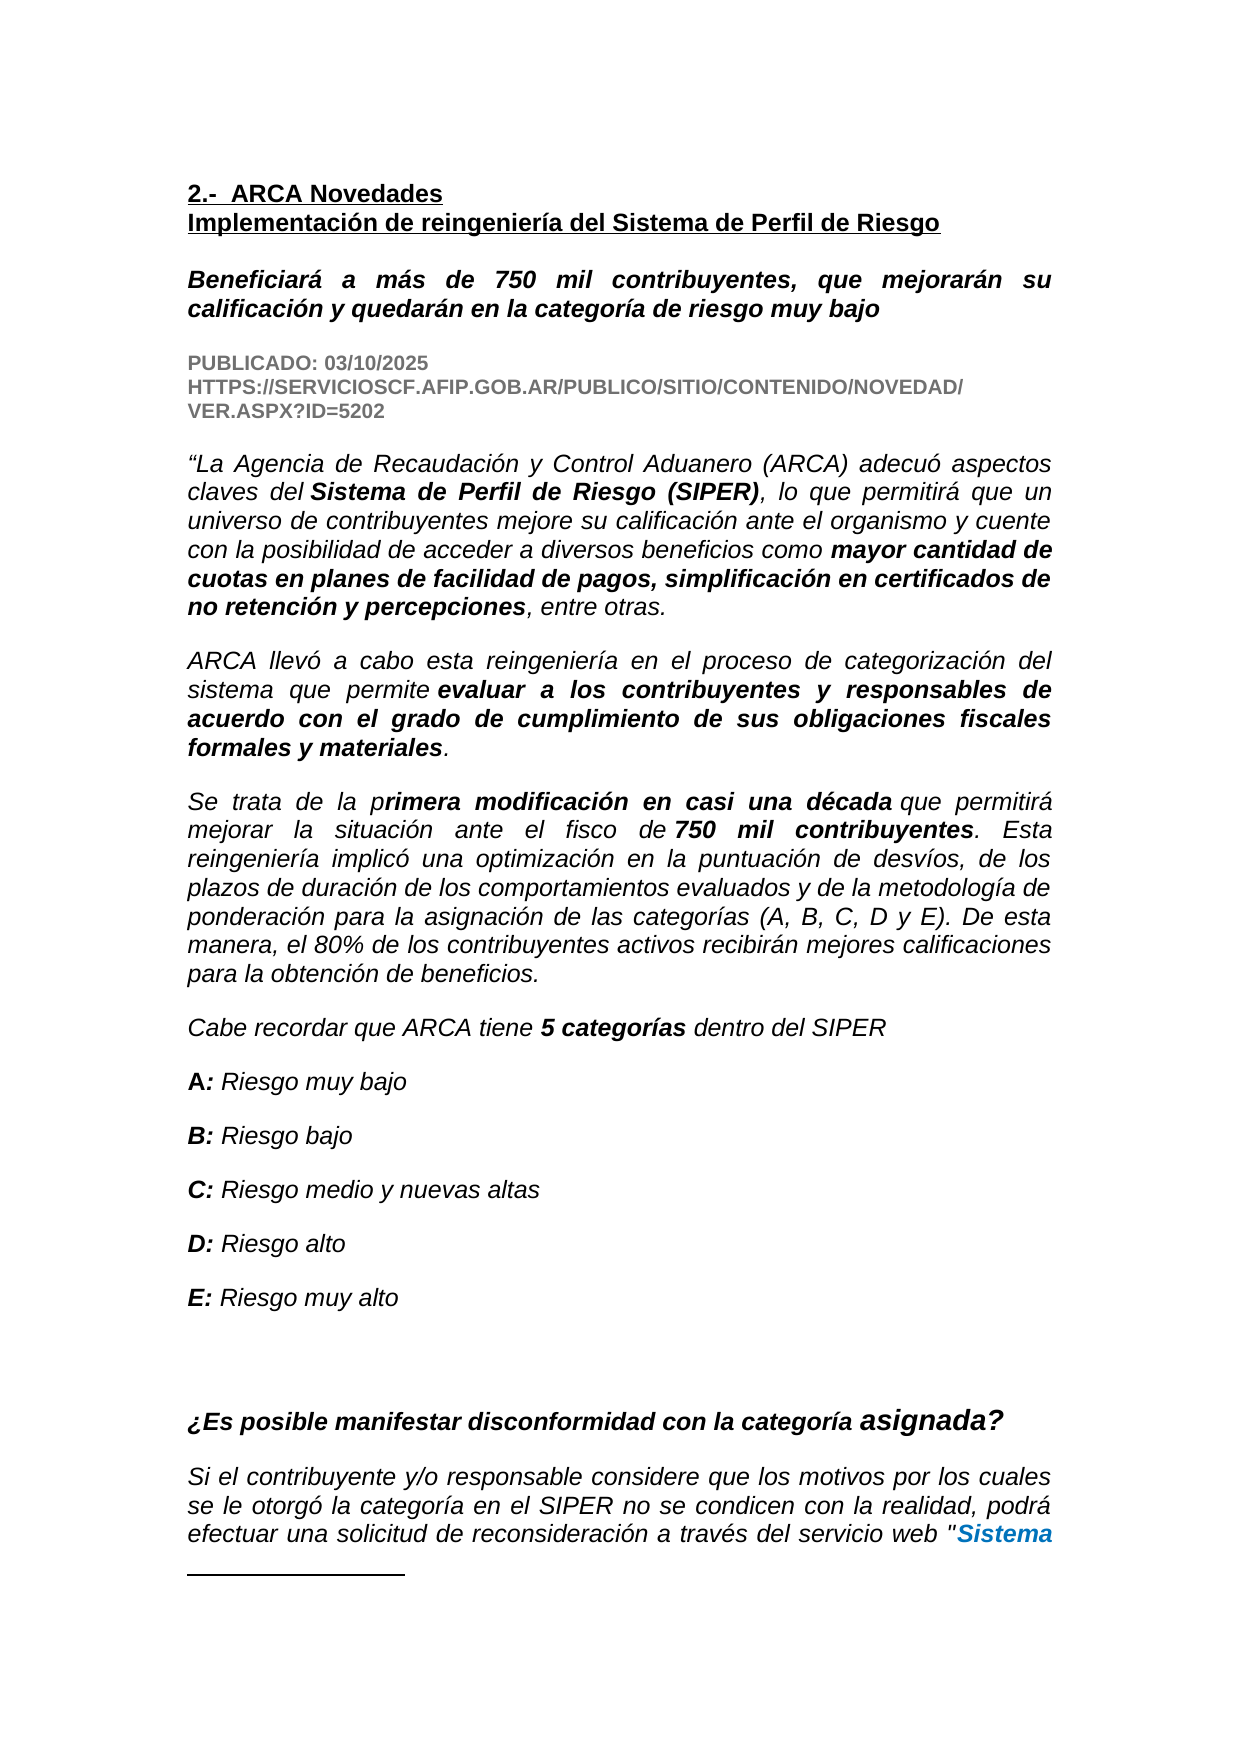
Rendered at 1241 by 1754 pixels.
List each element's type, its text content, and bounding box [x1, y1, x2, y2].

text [187, 1403, 1053, 1548]
text Publicado: 03/10/2025 [187, 322, 1053, 375]
text https://servicioscf.afip.gob.ar/publico/sitio/contenido/novedad/ver.aspx?id=5202 [187, 375, 1053, 423]
list 2.- ARCA Novedades [187, 179, 1053, 207]
text Beneficiará a más de 750 mil contribuyentes, que mejorarán su calificación y quedarán en la categoría de riesgo muy bajo [187, 265, 1053, 322]
text “La Agencia de Recaudación y Control Aduanero (ARCA) adecuó aspectos claves del Sistema de Perfil de Riesgo (SIPER), lo que permitirá que un universo de contribuyentes mejore su calificación ante el organismo y cuente con la posibilidad de acceder a diversos beneficios como mayor cantidad de cuotas en planes de facilidad de pagos, simplificación en certificados de no retención y percepciones, entre otras. ARCA llevó a cabo esta reingeniería en el proceso de categorización del sistema que permite evaluar a los contribuyentes y responsables de acuerdo con el grado de cumplimiento de sus obligaciones fiscales formales y materiales. Se trata de la primera modificación en casi una década que permitirá mejorar la situación ante el fisco de 750 mil contribuyentes. Esta reingeniería implicó una optimización en la puntuación de desvíos, de los plazos de duración de los comportamientos evaluados y de la metodología de ponderación para la asignación de las categorías (A, B, C, D y E). De esta manera, el 80% de los contribuyentes activos recibirán mejores calificaciones para la obtención de beneficios. Cabe recordar que ARCA tiene 5 categorías dentro del SIPER A: Riesgo muy bajo B: Riesgo bajo C: Riesgo medio y nuevas altas D: Riesgo alto E: Riesgo muy alto [187, 448, 1053, 1391]
text Implementación de reingeniería del Sistema de Perfil de Riesgo [187, 207, 1053, 236]
